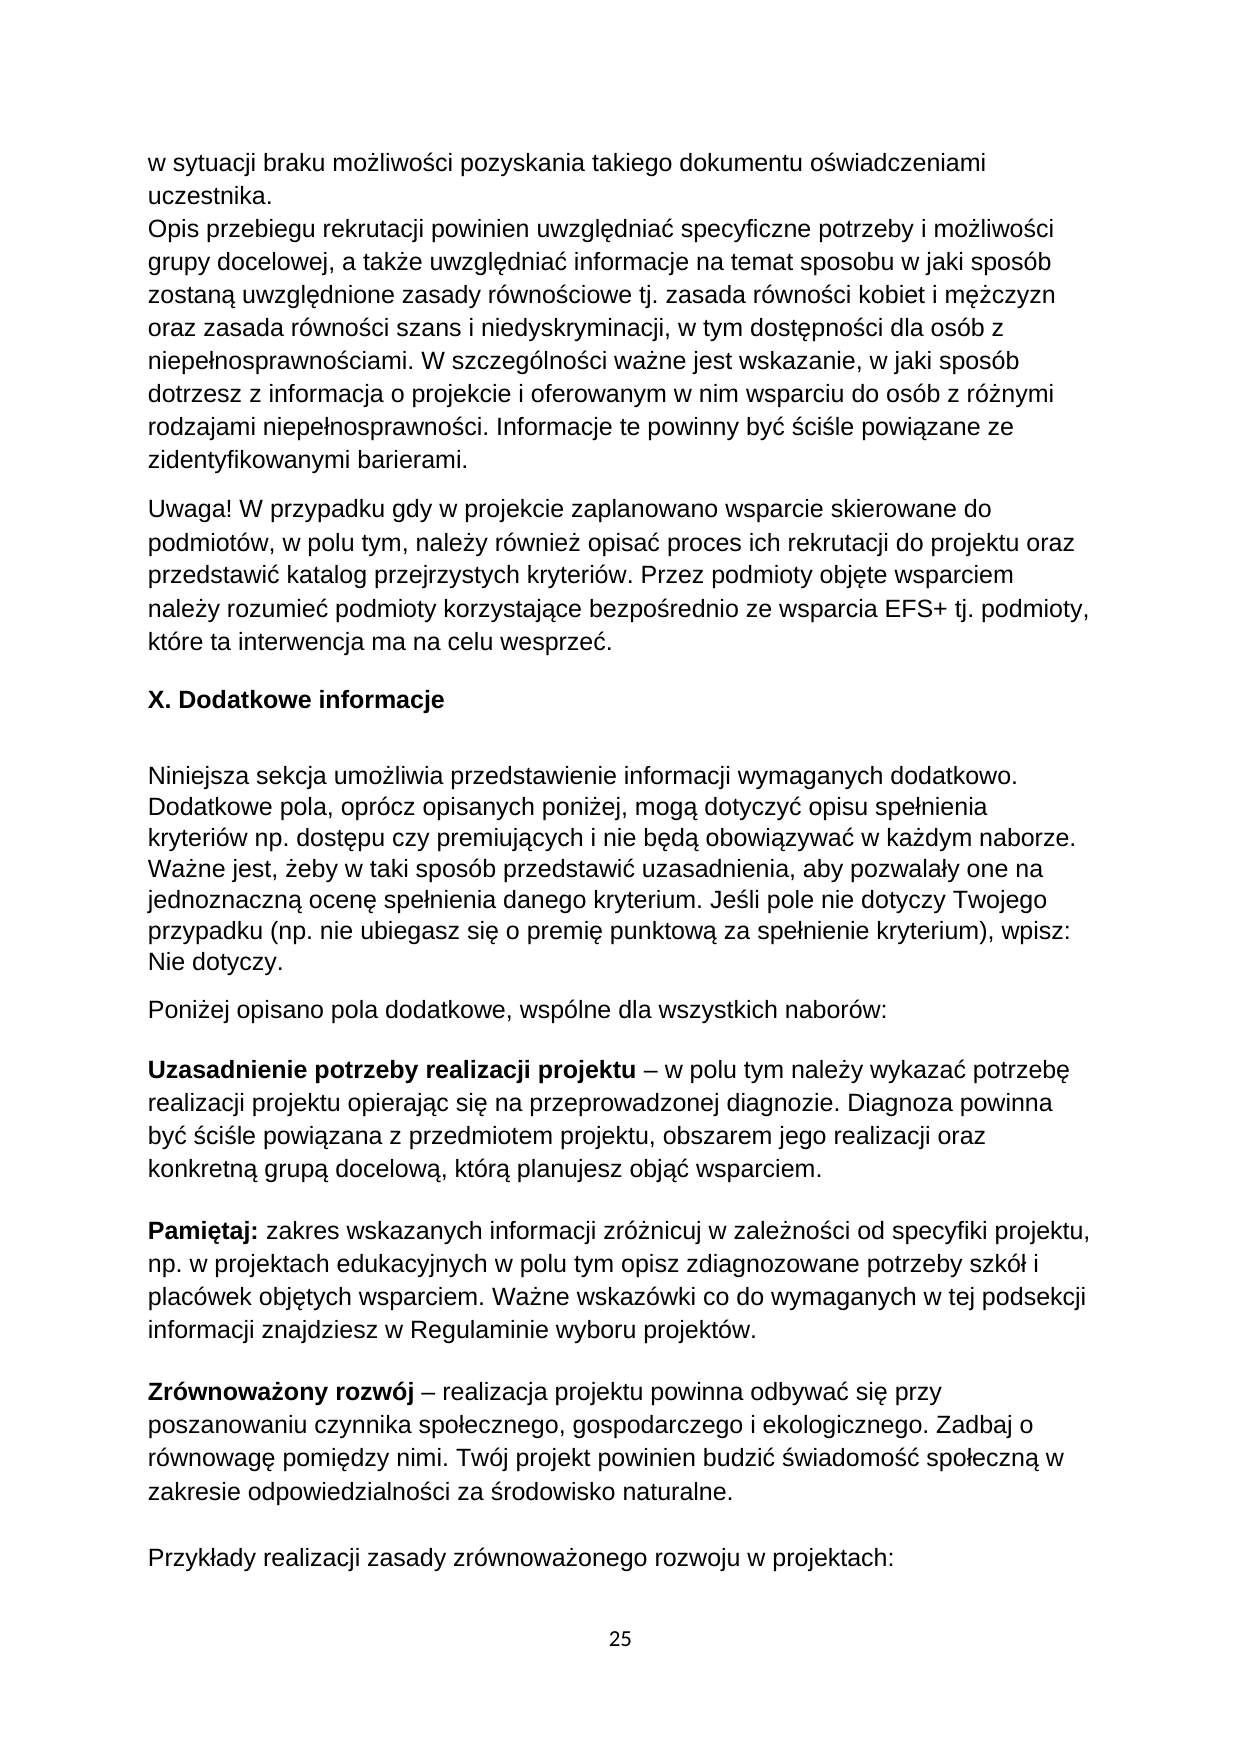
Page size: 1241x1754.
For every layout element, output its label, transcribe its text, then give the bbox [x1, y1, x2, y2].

text Uwaga! W przypadku gdy w projekcie zaplanowano wsparcie skierowane do podmiotów, w polu tym, należy również opisać proces ich rekrutacji do projektu oraz przedstawić katalog przejrzystych kryteriów. Przez podmioty objęte wsparciem należy rozumieć podmioty korzystające bezpośrednio ze wsparcia EFS+ tj. podmioty, które ta interwencja ma na celu wesprzeć. [148, 494, 1093, 655]
text Pamiętaj: zakres wskazanych informacji zróżnicuj w zależności od specyfiki projektu, np. w projektach edukacyjnych w polu tym opisz zdiagnozowane potrzeby szkół i placówek objętych wsparciem. Ważne wskazówki co do wymaganych w tej podsekcji informacji znajdziesz w Regulaminie wyboru projektów. [148, 1216, 1093, 1344]
text Poniżej opisano pola dodatkowe, wspólne dla wszystkich naborów: [148, 995, 1093, 1023]
subtitle X. Dodatkowe informacje [148, 684, 1093, 713]
text Zrównoważony rozwój – realizacja projektu powinna odbywać się przy poszanowaniu czynnika społecznego, gospodarczego i ekologicznego. Zadbaj o równowagę pomiędzy nimi. Twój projekt powinien budzić świadomość społeczną w zakresie odpowiedzialności za środowisko naturalne. [148, 1377, 1093, 1505]
text Opis przebiegu rekrutacji powinien uwzględniać specyficzne potrzeby i możliwości grupy docelowej, a także uwzględniać informacje na temat sposobu w jaki sposób zostaną uwzględnione zasady równościowe tj. zasada równości kobiet i mężczyzn oraz zasada równości szans i niedyskryminacji, w tym dostępności dla osób z niepełnosprawnościami. W szczególności ważne jest wskazanie, w jaki sposób dotrzesz z informacja o projekcie i oferowanym w nim wsparciu do osób z różnymi rodzajami niepełnosprawności. Informacje te powinny być ściśle powiązane ze zidentyfikowanymi barierami. [148, 214, 1093, 473]
text Przykłady realizacji zasady zrównoważonego rozwoju w projektach: [148, 1542, 1093, 1571]
text Niniejsza sekcja umożliwia przedstawienie informacji wymaganych dodatkowo. Dodatkowe pola, oprócz opisanych poniżej, mogą dotyczyć opisu spełnienia kryteriów np. dostępu czy premiujących i nie będą obowiązywać w każdym naborze. Ważne jest, żeby w taki sposób przedstawić uzasadnienia, aby pozwalały one na jednoznaczną ocenę spełnienia danego kryterium. Jeśli pole nie dotyczy Twojego przypadku (np. nie ubiegasz się o premię punktową za spełnienie kryterium), wpisz: Nie dotyczy. [148, 761, 1093, 976]
text Uzasadnienie potrzeby realizacji projektu – w polu tym należy wykazać potrzebę realizacji projektu opierając się na przeprowadzonej diagnozie. Diagnoza powinna być ściśle powiązana z przedmiotem projektu, obszarem jego realizacji oraz konkretną grupą docelową, którą planujesz objąć wsparciem. [148, 1055, 1093, 1183]
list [148, 148, 1093, 209]
